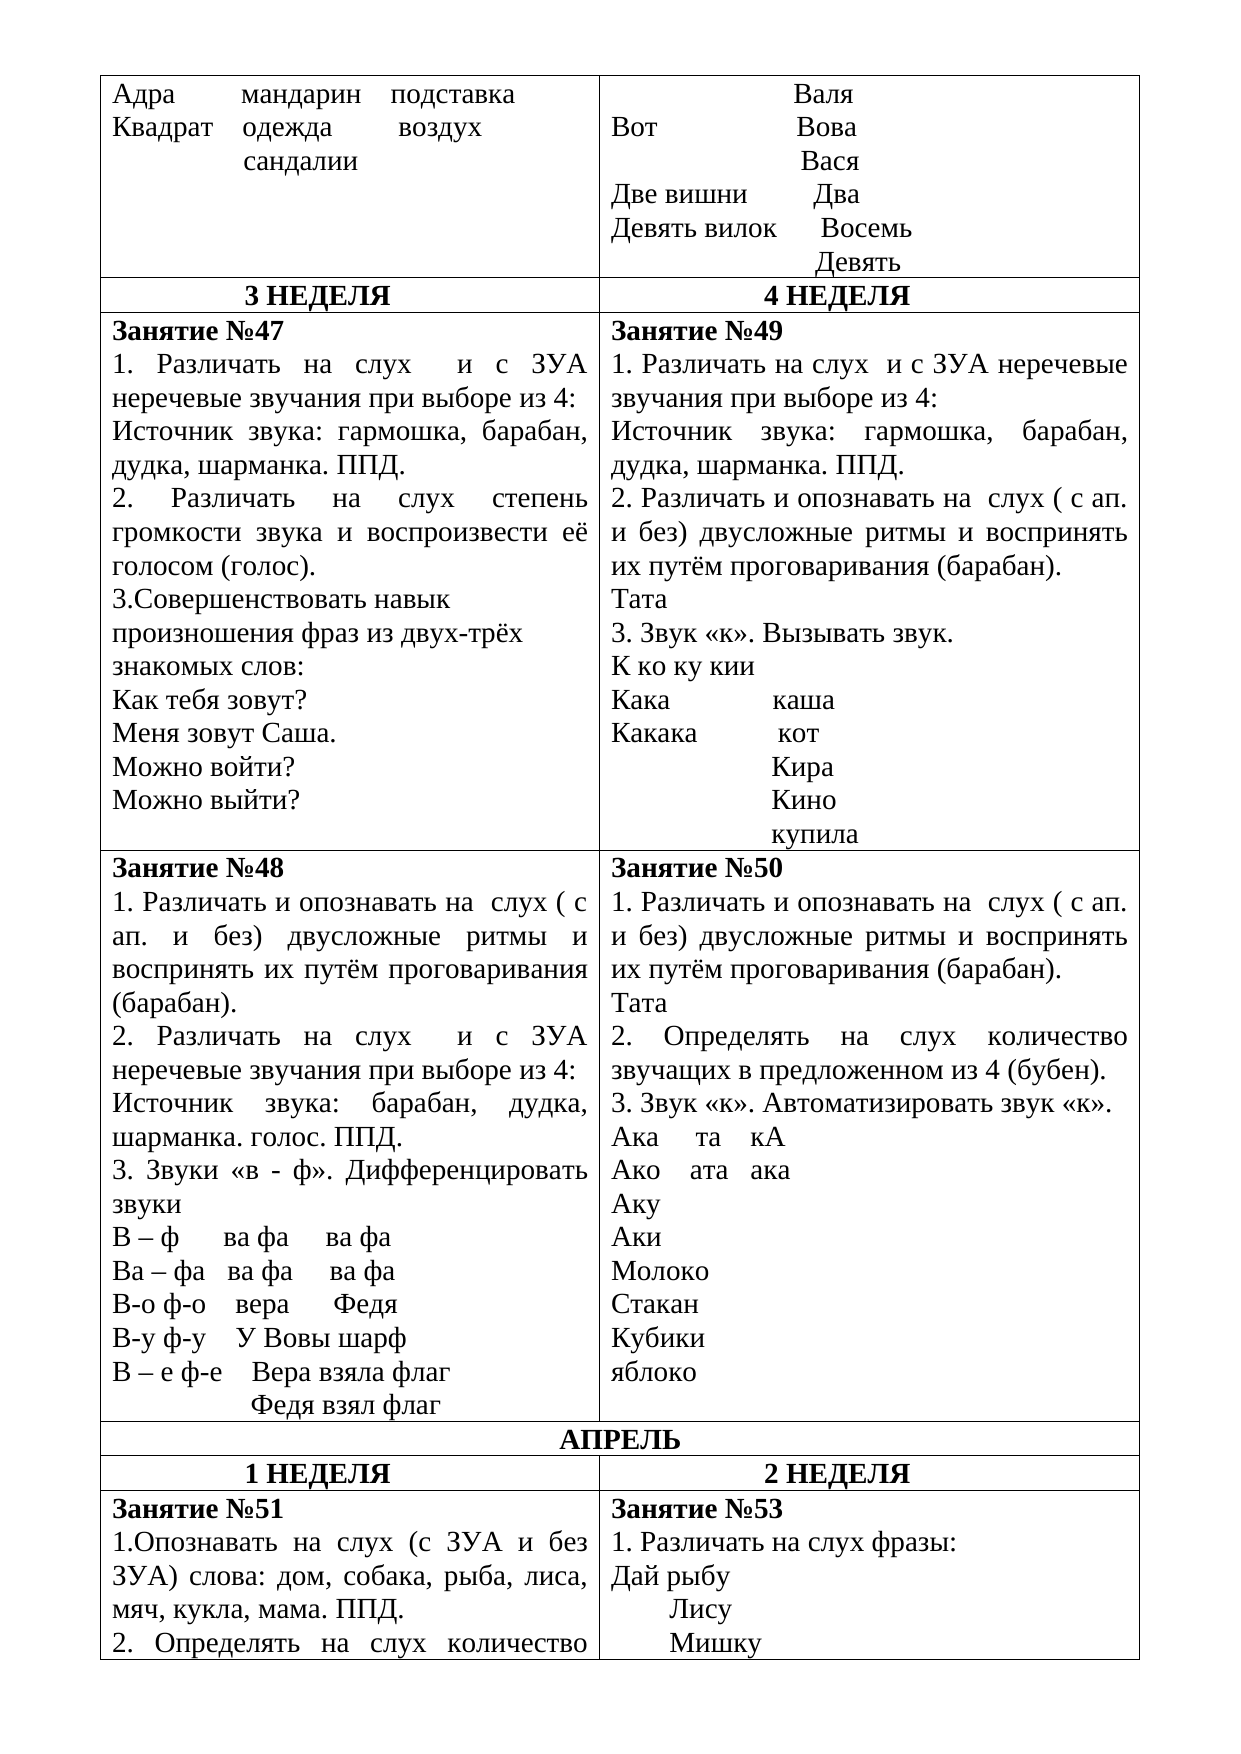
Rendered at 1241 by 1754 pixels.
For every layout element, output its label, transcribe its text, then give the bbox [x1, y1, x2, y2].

table_cell Занятие №49 1. Различать на слух и с ЗУА неречевые звучания при выборе из 4: Источник звука: гармошка, барабан, дудка, шарманка. ППД. 2. Различать и опознавать на слух ( с ап. и без) двусложные ритмы и воспринять их путём проговаривания (барабан). Тата 3. Звук «к». Вызывать звук. К ко ку кии Кака каша Какака кот Кира Кино купила [600, 313, 1139, 849]
table_cell 3 НЕДЕЛЯ [101, 278, 599, 312]
table_cell АПРЕЛЬ [101, 1422, 1139, 1455]
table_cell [600, 1491, 1139, 1659]
table_cell Занятие №48 1. Различать и опознавать на слух ( с ап. и без) двусложные ритмы и воспринять их путём проговаривания (барабан). 2. Различать на слух и с ЗУА неречевые звучания при выборе из 4: Источник звука: барабан, дудка, шарманка. голос. ППД. 3. Звуки «в - ф». Дифференцировать звуки В – ф ва фа ва фа Ва – фа ва фа ва фа В-о ф-о вера Федя В-у ф-у У Вовы шарф В – е ф-е Вера взяла флаг Федя взял флаг [101, 851, 599, 1421]
table_cell Занятие №47 1. Различать на слух и с ЗУА неречевые звучания при выборе из 4: Источник звука: гармошка, барабан, дудка, шарманка. ППД. 2. Различать на слух степень громкости звука и воспроизвести её голосом (голос). 3.Совершенствовать навык произношения фраз из двух-трёх знакомых слов: Как тебя зовут? Меня зовут Саша. Можно войти? Можно выйти? [101, 313, 599, 849]
table_cell 2 НЕДЕЛЯ [600, 1456, 1139, 1490]
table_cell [600, 76, 1139, 277]
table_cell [101, 76, 599, 277]
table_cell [101, 1491, 599, 1659]
table_cell 4 НЕДЕЛЯ [600, 278, 1139, 312]
table_cell Занятие №50 1. Различать и опознавать на слух ( с ап. и без) двусложные ритмы и воспринять их путём проговаривания (барабан). Тата 2. Определять на слух количество звучащих в предложенном из 4 (бубен). 3. Звук «к». Автоматизировать звук «к». Ака та кА Ако ата ака Аку Аки Молоко Стакан Кубики яблоко [600, 851, 1139, 1421]
table_cell 1 НЕДЕЛЯ [101, 1456, 599, 1490]
